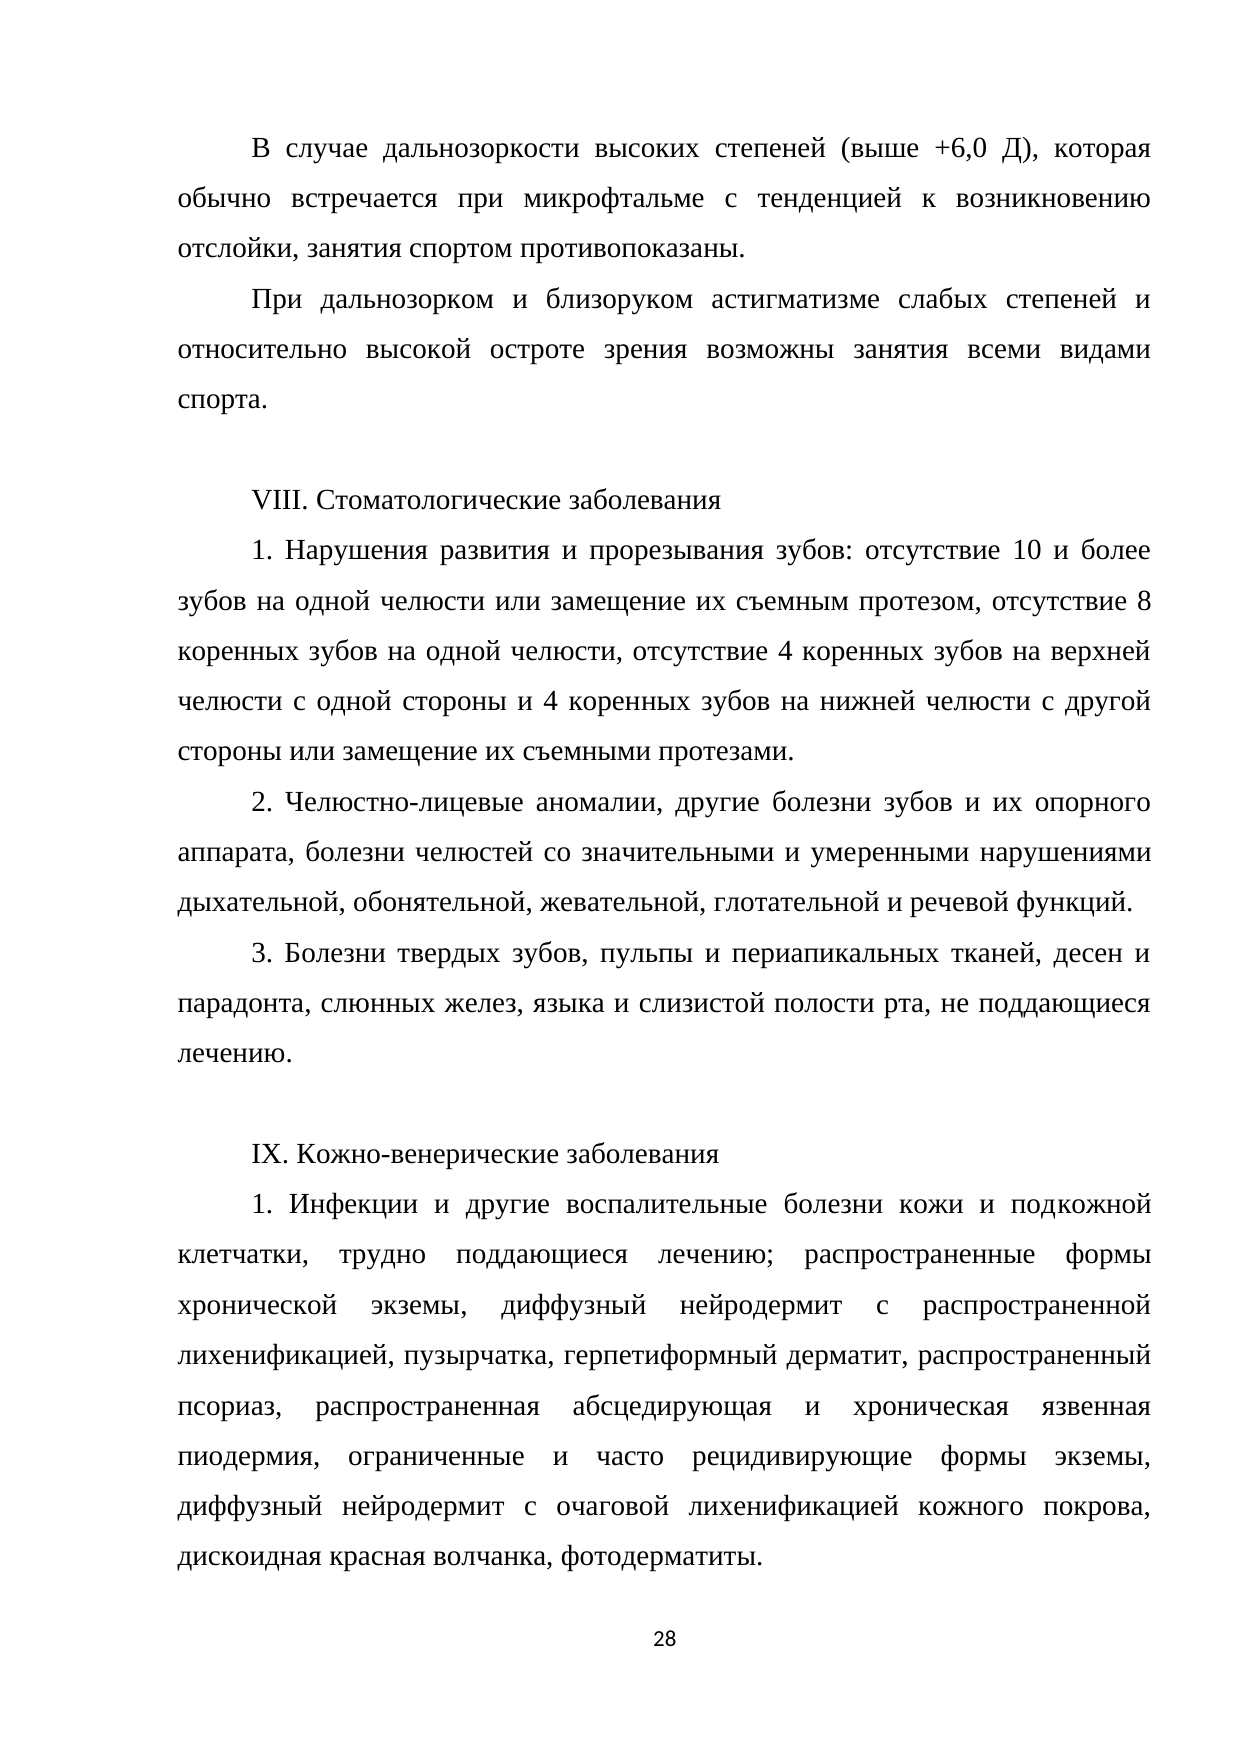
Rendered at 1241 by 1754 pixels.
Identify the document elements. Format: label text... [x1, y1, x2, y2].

text В случае дальнозоркости высоких степеней (выше +6,0 Д), которая обычно встречается при микрофтальме с тенденцией к возникновению отслойки, занятия спортом противопоказаны. [177, 130, 1152, 264]
text При дальнозорком и близоруком астигматизме слабых степеней и относительно высокой остроте зрения возможны занятия всеми видами спорта. [177, 281, 1152, 415]
text 1. Нарушения развития и прорезывания зубов: отсутствие 10 и более зубов на одной челюсти или замещение их съемным про­тезом, отсутствие 8 коренных зубов на одной челюсти, отсутствие 4 коренных зубов на верхней челюсти с одной стороны и 4 корен­ных зубов на нижней челюсти с другой стороны или замещение их съемными протезами. [177, 532, 1152, 767]
text 2. Челюстно-лицевые аномалии, другие болезни зубов и их опорного аппарата, болезни челюстей со значительными и уме­ренными нарушениями дыхательной, обонятельной, жевательной, глотательной и речевой функций. [177, 784, 1152, 918]
text VIII. Стоматологические заболевания [177, 482, 1152, 516]
text 3. Болезни твердых зубов, пульпы и периапикальных тканей, десен и парадонта, слюнных желез, языка и слизистой полости рта, не поддающиеся лечению. [177, 935, 1152, 1069]
text 1. Инфекции и другие воспалительные болезни кожи и под­кожной клетчатки, трудно поддающиеся лечению; распростра­ненные формы хронической экземы, диффузный нейродермит с распространенной лихенификацией, пузырчатка, герпетиформный дерматит, распространенный псориаз, распространенная абсцедирующая и хроническая язвенная пиодермия, ограниченные и часто рецидивирующие формы экземы, диффузный нейродермит с очаговой лихенификацией кожного покрова, дискоидная красная волчанка, фотодерматиты. [177, 1186, 1152, 1572]
text IX. Кожно-венерические заболевания [177, 1136, 1152, 1169]
